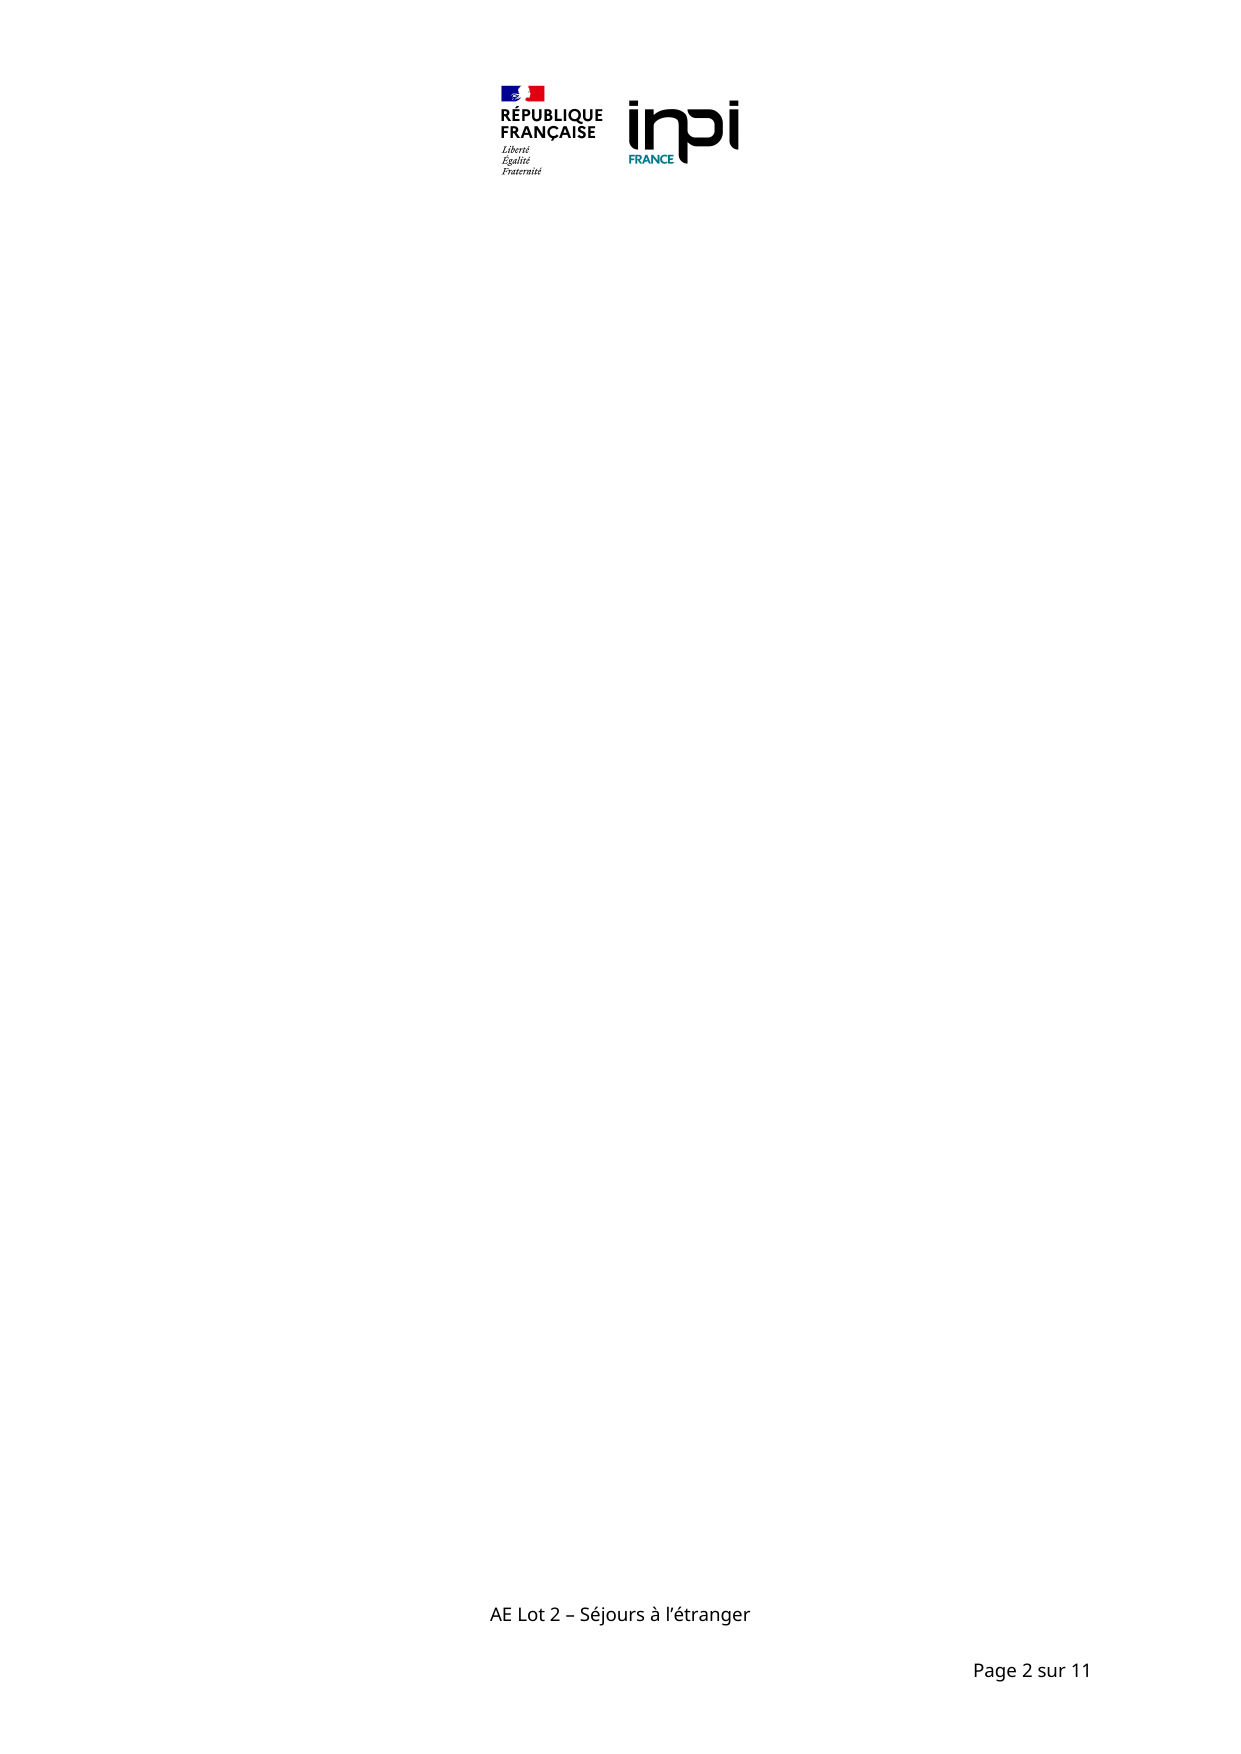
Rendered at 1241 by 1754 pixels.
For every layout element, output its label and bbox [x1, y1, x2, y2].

picture [487, 70, 754, 190]
